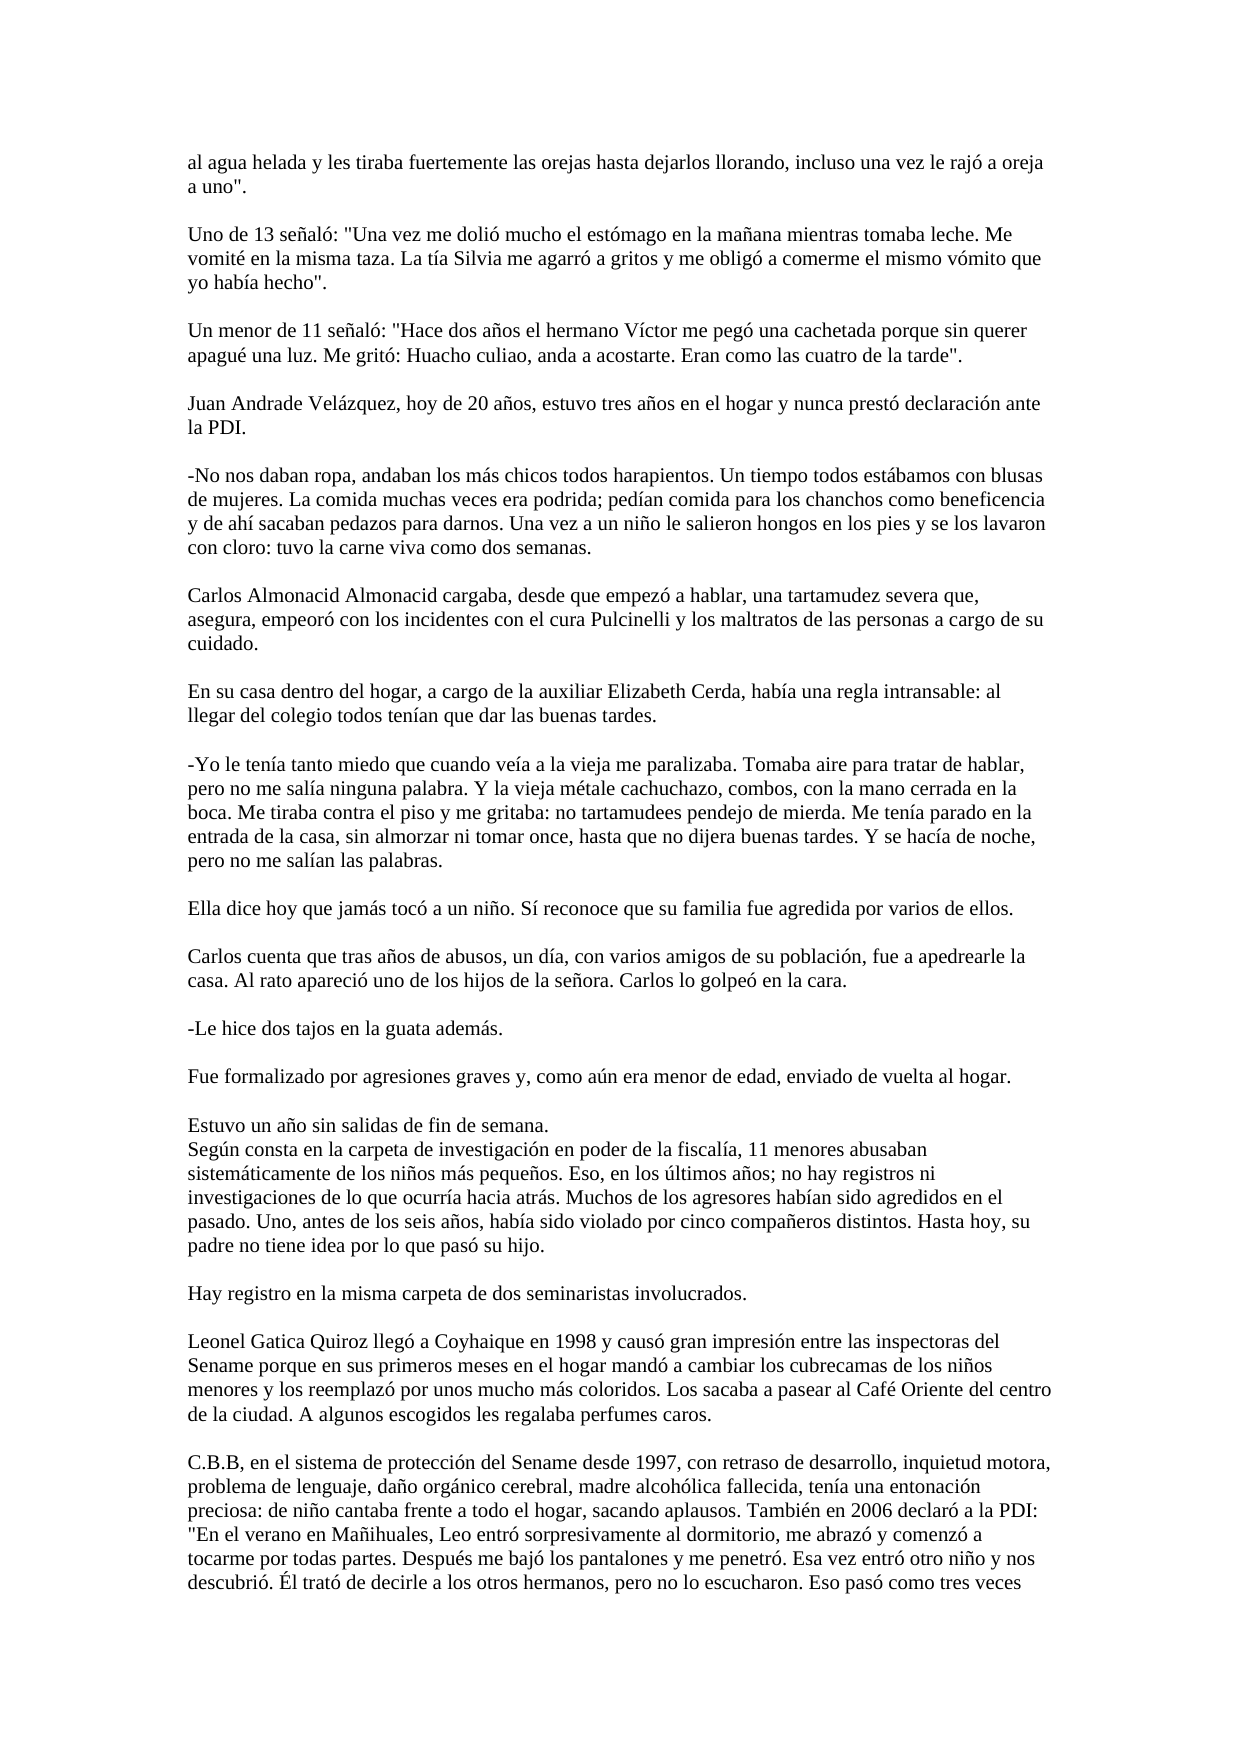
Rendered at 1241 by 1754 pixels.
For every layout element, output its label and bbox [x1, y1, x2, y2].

text [187, 150, 1053, 1137]
text [187, 1137, 1053, 1594]
